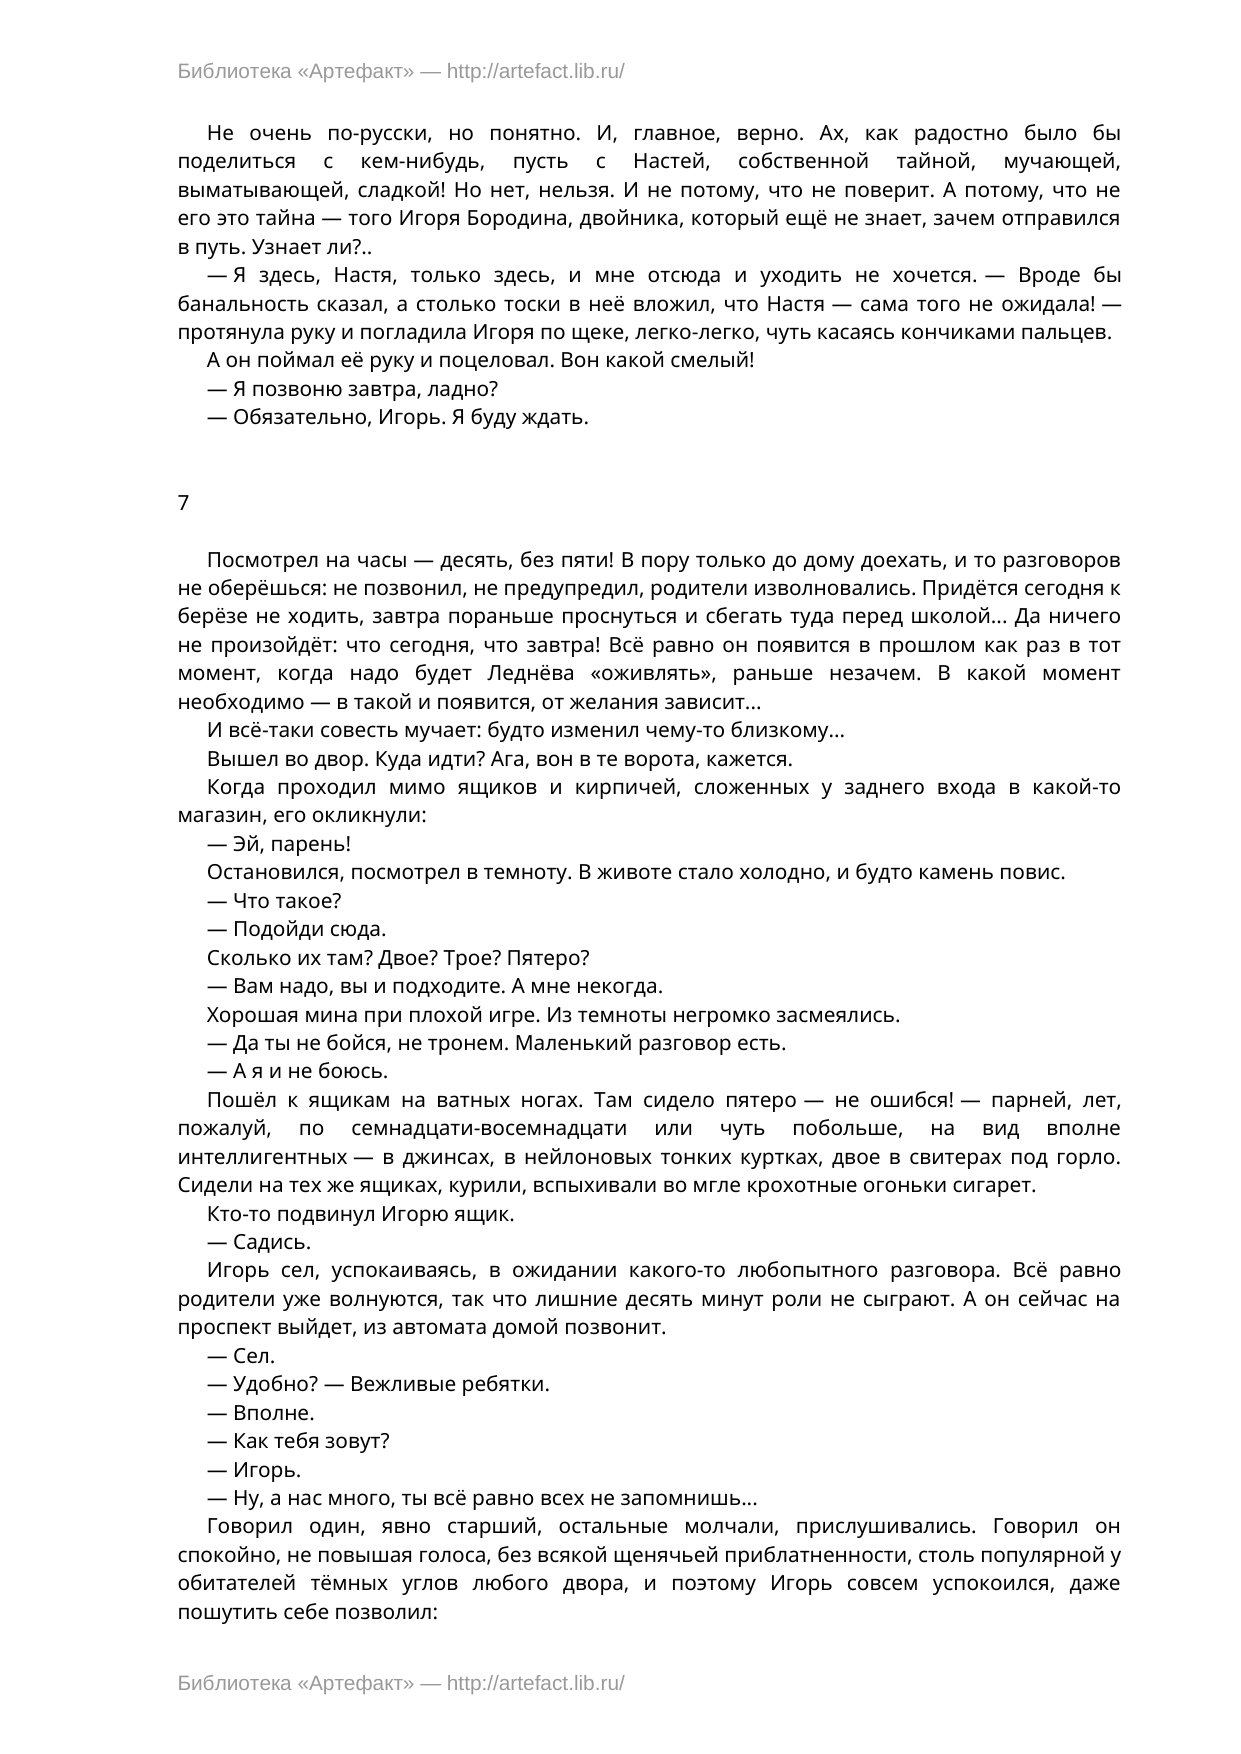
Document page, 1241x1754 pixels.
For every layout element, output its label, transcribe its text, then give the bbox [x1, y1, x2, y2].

text — Я позвоню завтра, ладно? [177, 374, 1122, 402]
text — А я и не боюсь. [177, 1057, 1122, 1085]
text — Эй, парень! [177, 829, 1122, 857]
text Остановился, посмотрел в темноту. В животе стало холодно, и будто камень повис. [177, 857, 1122, 886]
text Вышел во двор. Куда идти? Ага, вон в те ворота, кажется. [177, 744, 1122, 772]
text — Как тебя зовут? [177, 1426, 1122, 1455]
text — Вам надо, вы и подходите. А мне некогда. [177, 971, 1122, 1000]
text Говорил один, явно старший, остальные молчали, прислушивались. Говорил он спокойно, не повышая голоса, без всякой щенячьей приблатненности, столь популярной у обитателей тёмных углов любого двора, и поэтому Игорь совсем успокоился, даже пошутить себе позволил: [177, 1512, 1122, 1625]
text — Подойди сюда. [177, 914, 1122, 943]
text — Да ты не бойся, не тронем. Маленький разговор есть. [177, 1028, 1122, 1057]
text — Удобно? — Вежливые ребятки. [177, 1369, 1122, 1398]
text Кто-то подвинул Игорю ящик. [177, 1199, 1122, 1227]
text Когда проходил мимо ящиков и кирпичей, сложенных у заднего входа в какой-то магазин, его окликнули: [177, 772, 1122, 829]
text — Сел. [177, 1341, 1122, 1369]
text Хорошая мина при плохой игре. Из темноты негромко засмеялись. [177, 1000, 1122, 1028]
text Игорь сел, успокаиваясь, в ожидании какого-то любопытного разговора. Всё равно родители уже волнуются, так что лишние десять минут роли не сыграют. А он сейчас на проспект выйдет, из автомата домой позвонит. [177, 1256, 1122, 1341]
text И всё-таки совесть мучает: будто изменил чему-то близкому... [177, 715, 1122, 744]
text — Вполне. [177, 1398, 1122, 1426]
text — Ну, а нас много, ты всё равно всех не запомнишь... [177, 1483, 1122, 1512]
text — Обязательно, Игорь. Я буду ждать. [177, 402, 1122, 431]
text — Игорь. [177, 1455, 1122, 1483]
text А он поймал её руку и поцеловал. Вон какой смелый! [177, 346, 1122, 374]
text — Садись. [177, 1227, 1122, 1256]
text Пошёл к ящикам на ватных ногах. Там сидело пятеро — не ошибся! — парней, лет, пожалуй, по семнадцати-восемнадцати или чуть побольше, на вид вполне интеллигентных — в джинсах, в нейлоновых тонких куртках, двое в свитерах под горло. Сидели на тех же ящиках, курили, вспыхивали во мгле крохотные огоньки сигарет. [177, 1085, 1122, 1199]
text Посмотрел на часы — десять, без пяти! В пору только до дому доехать, и то разговоров не оберёшься: не позвонил, не предупредил, родители изволновались. Придётся сегодня к берёзе не ходить, завтра пораньше проснуться и сбегать туда перед школой... Да ничего не произойдёт: что сегодня, что завтра! Всё равно он появится в прошлом как раз в тот момент, когда надо будет Леднёва «оживлять», раньше незачем. В какой момент необходимо — в такой и появится, от желания зависит... [177, 545, 1122, 715]
text — Что такое? [177, 886, 1122, 914]
text Не очень по-русски, но понятно. И, главное, верно. Ах, как радостно было бы поделиться с кем-нибудь, пусть с Настей, собственной тайной, мучающей, выматывающей, сладкой! Но нет, нельзя. И не потому, что не поверит. А потому, что не его это тайна — того Игоря Бородина, двойника, который ещё не знает, зачем отправился в путь. Узнает ли?.. [177, 118, 1122, 260]
text 7 [177, 488, 1122, 516]
text — Я здесь, Настя, только здесь, и мне отсюда и уходить не хочется. — Вроде бы банальность сказал, а столько тоски в неё вложил, что Настя — сама того не ожидала! — протянула руку и погладила Игоря по щеке, легко-легко, чуть касаясь кончиками пальцев. [177, 260, 1122, 346]
text Сколько их там? Двое? Трое? Пятеро? [177, 943, 1122, 971]
